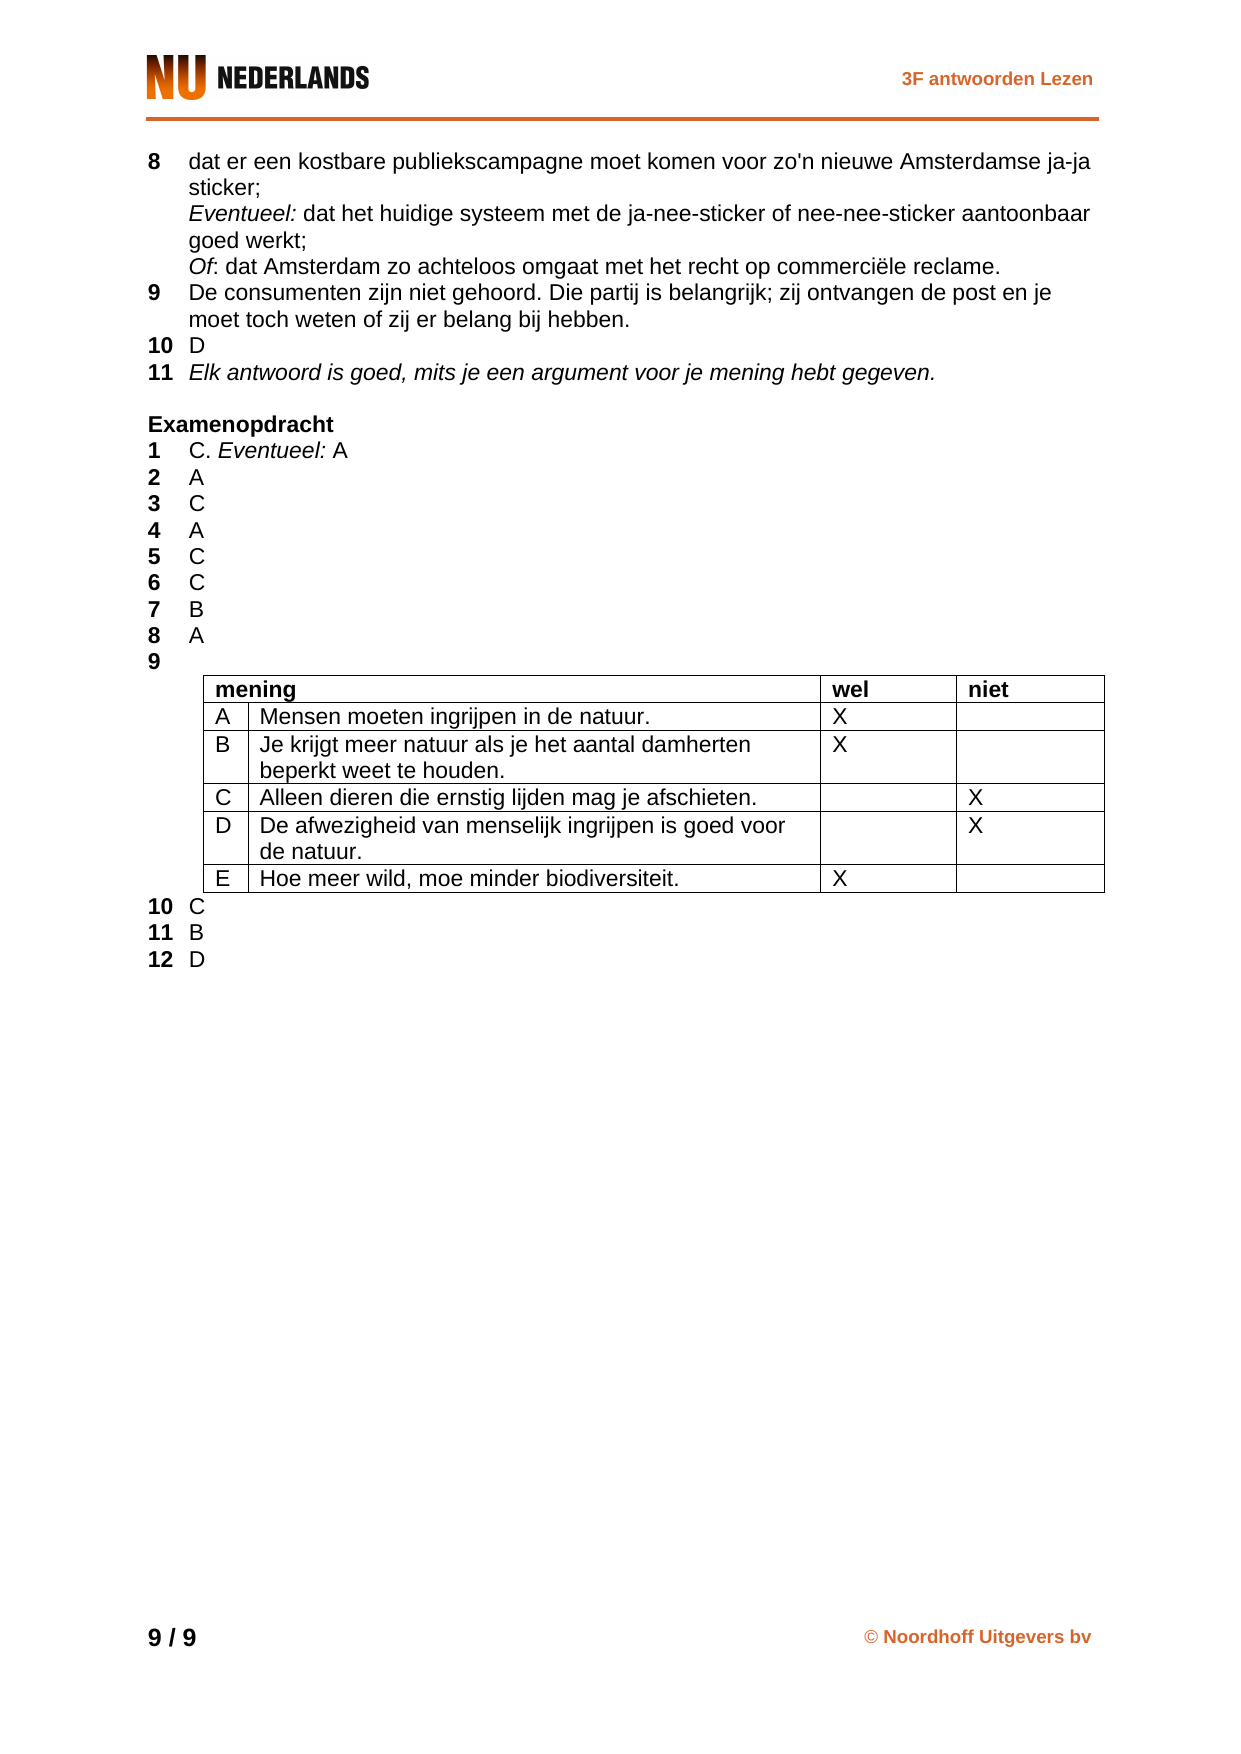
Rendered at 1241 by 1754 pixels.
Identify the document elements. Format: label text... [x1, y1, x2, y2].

table_header niet [957, 676, 1104, 702]
table_cell E [204, 865, 248, 892]
table_cell Je krijgt meer natuur als je het aantal damherten beperkt weet te houden. [249, 731, 820, 783]
table_cell [957, 731, 1104, 783]
text 5 C [148, 543, 1093, 569]
table_header wel [821, 676, 956, 702]
table_cell X [821, 865, 956, 892]
text Examenopdracht [148, 411, 1093, 437]
table_cell A [204, 703, 248, 729]
table_cell X [821, 731, 956, 783]
text 4 A [148, 517, 1093, 543]
text 1 C. Eventueel: A [148, 437, 1093, 464]
text 9 De consumenten zijn niet gehoord. Die partij is belangrijk; zij ontvangen de post en je moet toch weten of zij er belang bij hebben. [148, 279, 1093, 332]
text Of: dat Amsterdam zo achteloos omgaat met het recht op commerciële reclame. [188, 253, 1093, 279]
table_cell C [204, 784, 248, 811]
text 12 D [148, 946, 1093, 972]
text Eventueel: dat het huidige systeem met de ja-nee-sticker of nee-nee-sticker aantoonbaar goed werkt; [148, 200, 1093, 253]
text 8 A [148, 622, 1093, 648]
table_cell De afwezigheid van menselijk ingrijpen is goed voor de natuur. [249, 812, 820, 864]
table_cell X [821, 703, 956, 729]
table_cell [957, 703, 1104, 729]
text 8 dat er een kostbare publiekscampagne moet komen voor zo'n nieuwe Amsterdamse ja-ja sticker; [148, 148, 1093, 200]
table_cell [821, 812, 956, 864]
text 2 A [148, 464, 1093, 490]
text 10 D [148, 332, 1093, 358]
table_cell Hoe meer wild, moe minder biodiversiteit. [249, 865, 820, 892]
table_cell D [204, 812, 248, 864]
table_cell [957, 865, 1104, 892]
picture [146, 55, 369, 100]
table_cell X [957, 784, 1104, 811]
text 7 B [148, 596, 1093, 622]
text 11 B [148, 919, 1093, 946]
text 11 Elk antwoord is goed, mits je een argument voor je mening hebt gegeven. [148, 358, 1093, 385]
text 10 C [148, 893, 1093, 919]
text 9 [148, 648, 1093, 675]
text 3 C [148, 490, 1093, 517]
table_header mening [204, 676, 820, 702]
table_cell B [204, 731, 248, 783]
table_cell X [957, 812, 1104, 864]
table_cell Alleen dieren die ernstig lijden mag je afschieten. [249, 784, 820, 811]
table_cell [821, 784, 956, 811]
table_cell Mensen moeten ingrijpen in de natuur. [249, 703, 820, 729]
text 6 C [148, 569, 1093, 596]
